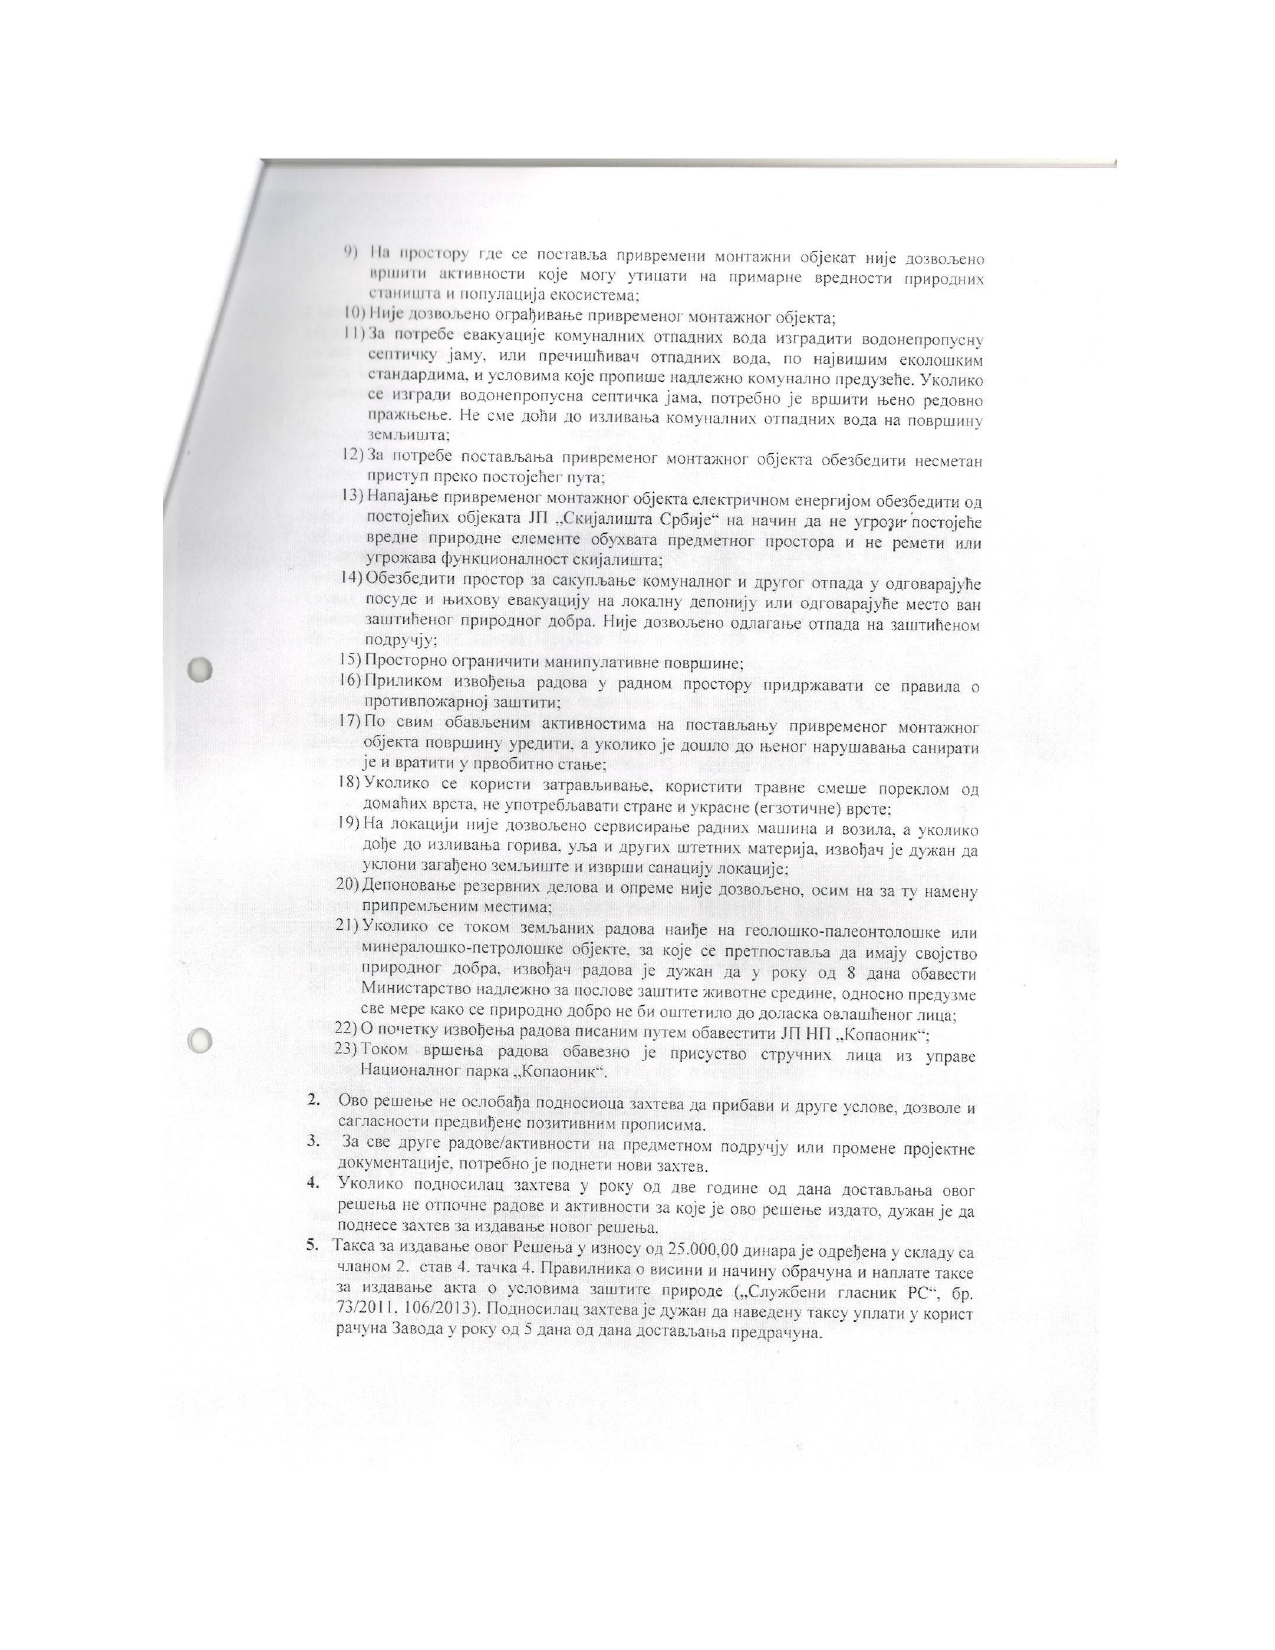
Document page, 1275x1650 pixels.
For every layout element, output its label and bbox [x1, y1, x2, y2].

picture [147, 147, 1128, 1503]
